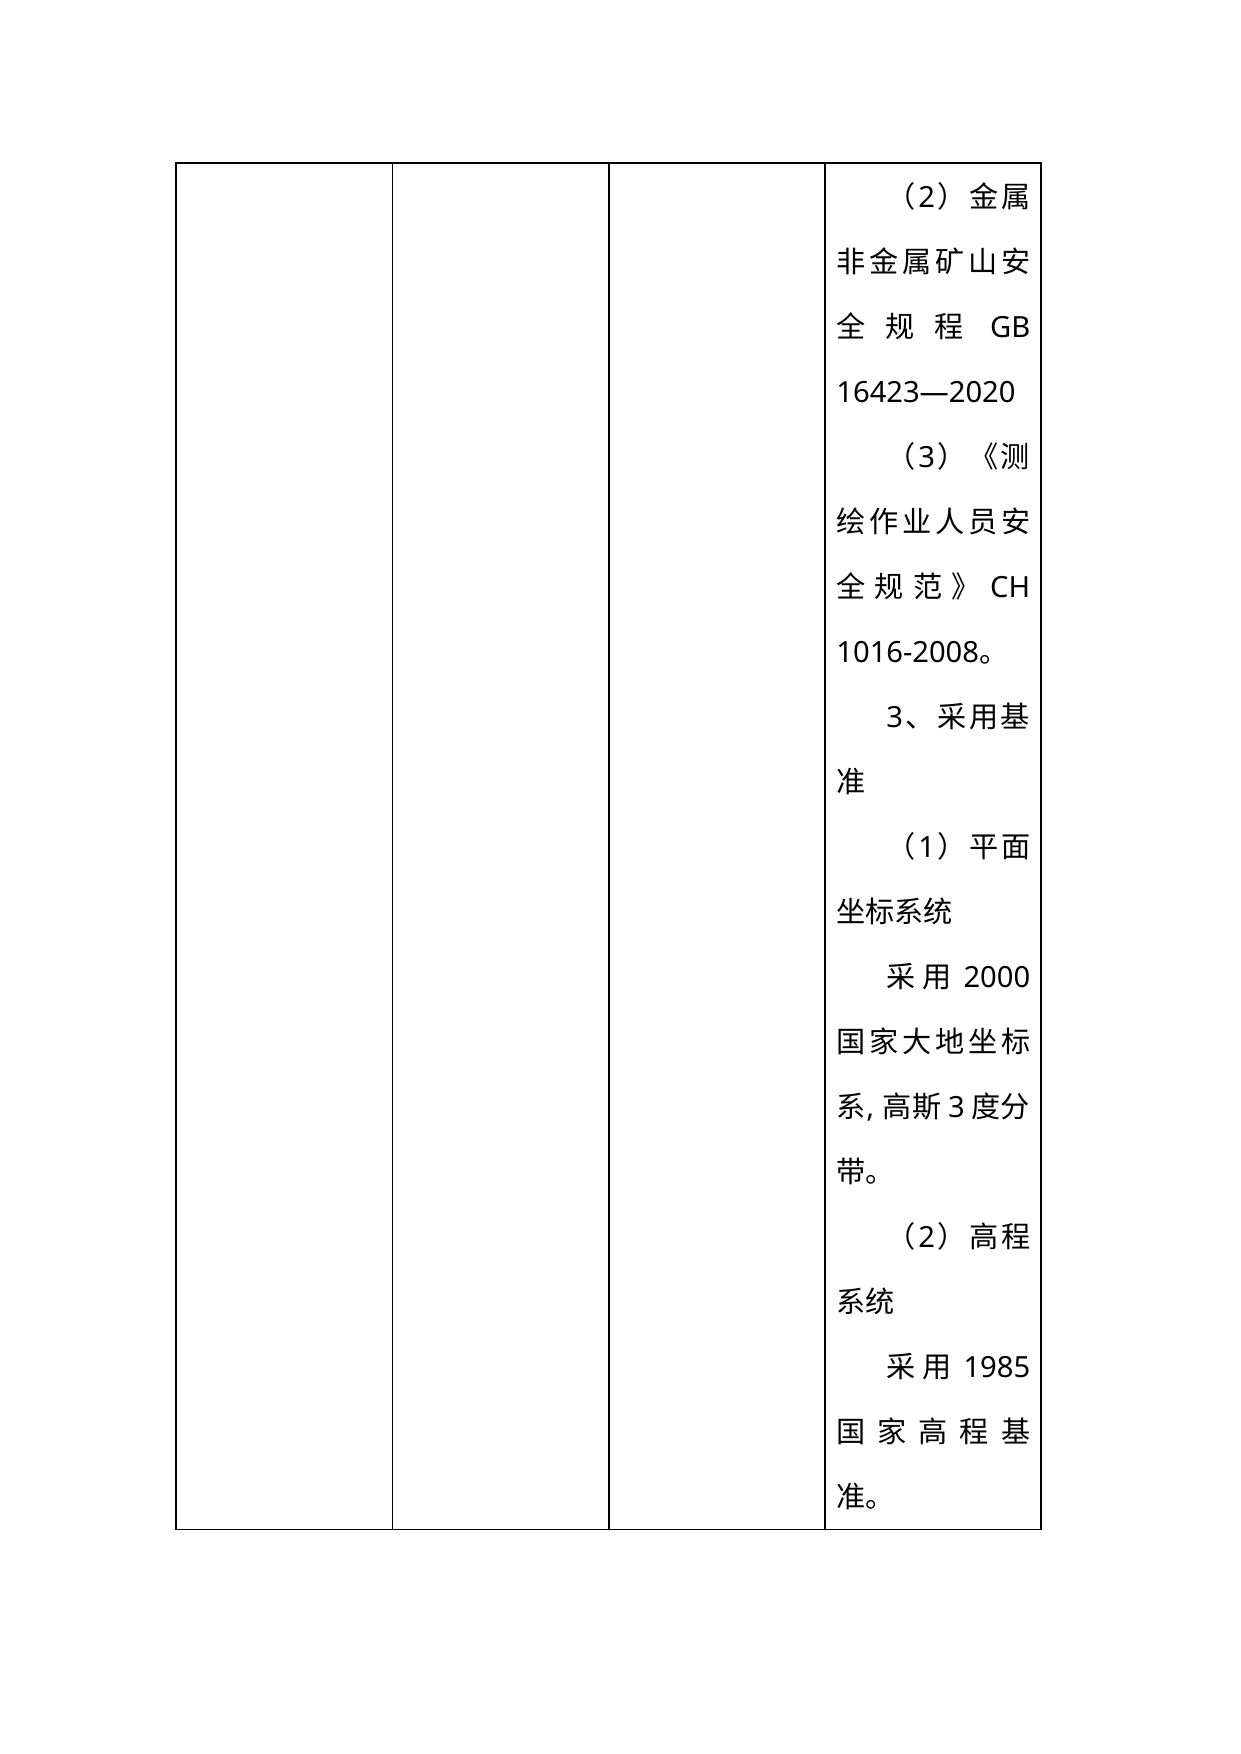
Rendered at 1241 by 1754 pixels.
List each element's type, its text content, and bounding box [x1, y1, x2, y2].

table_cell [826, 164, 1040, 1528]
table_cell 1 [393, 164, 608, 1528]
table_cell [177, 164, 392, 1528]
table_cell [610, 164, 824, 1528]
